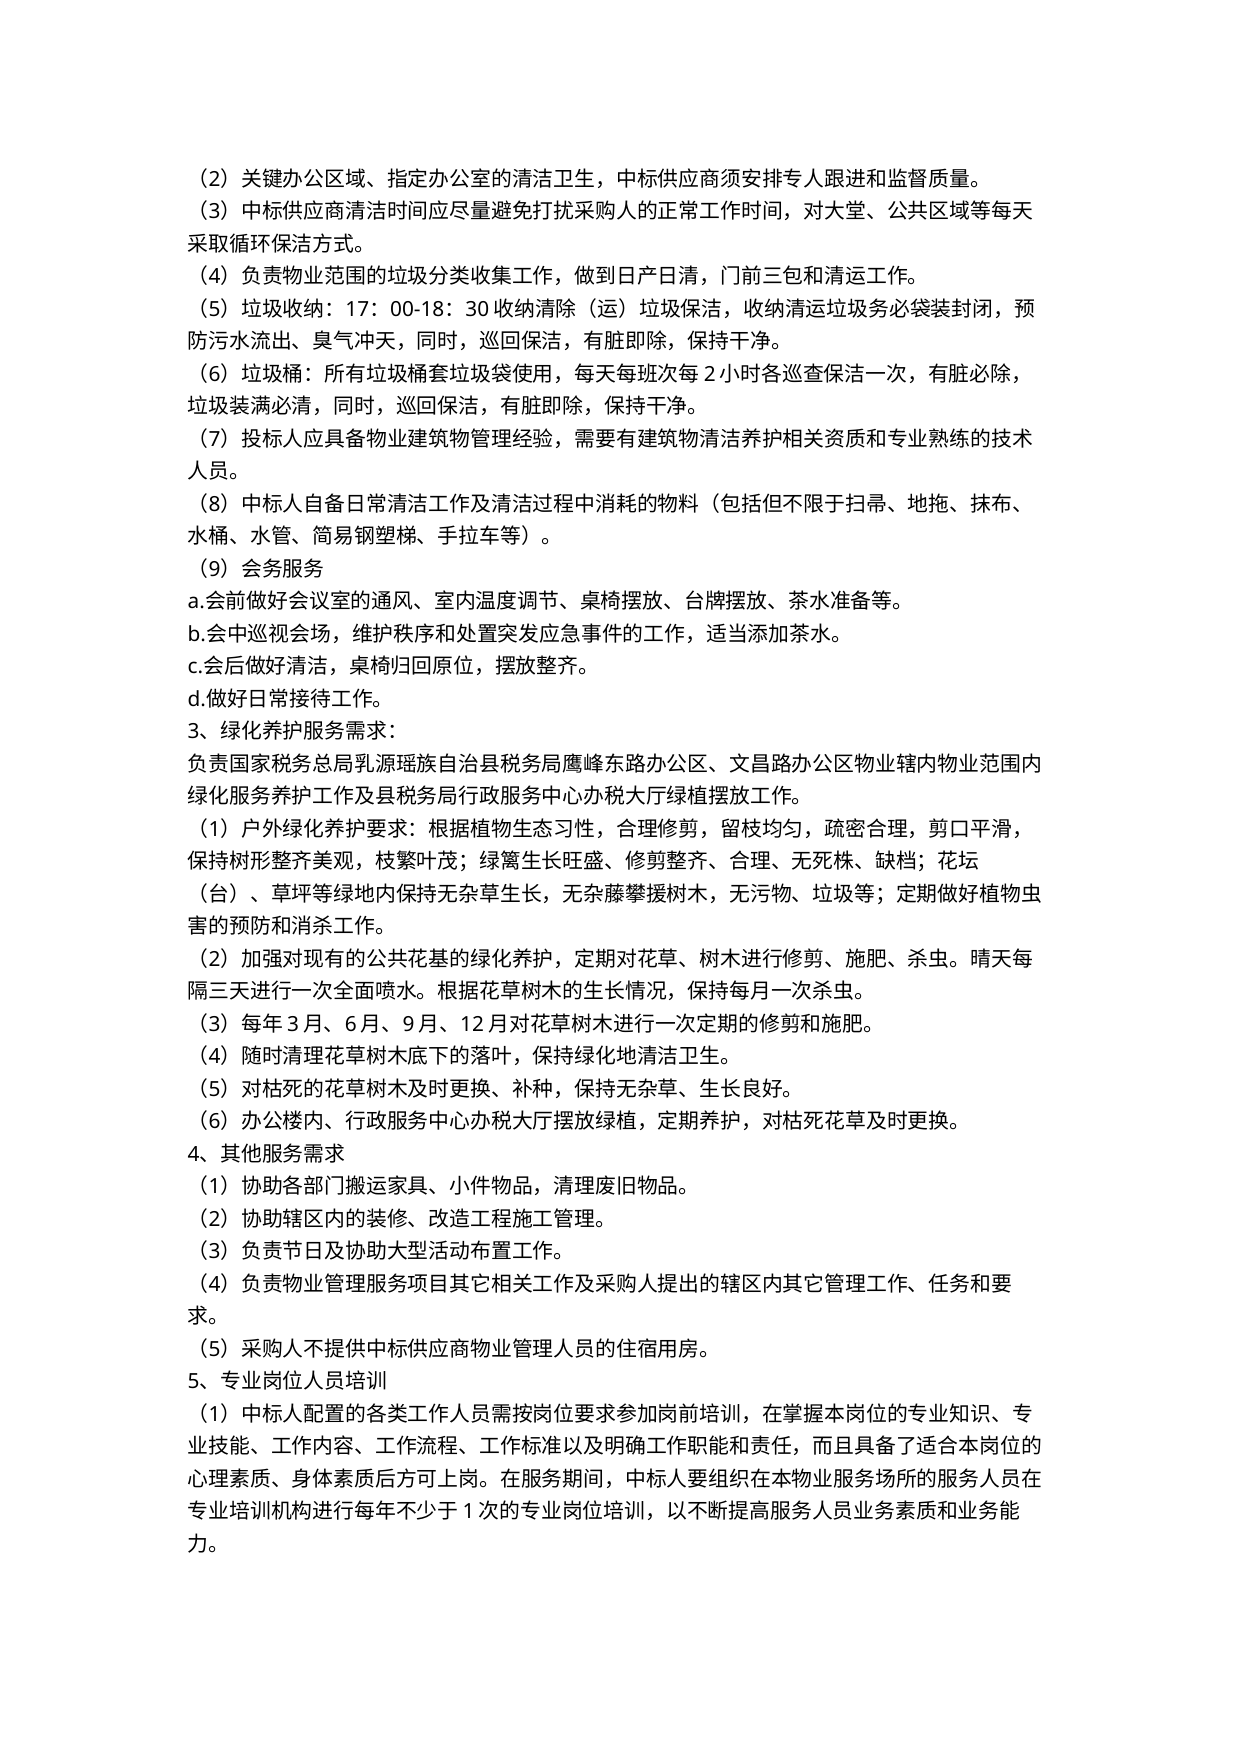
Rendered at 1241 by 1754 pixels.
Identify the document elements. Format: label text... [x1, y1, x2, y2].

text （4）负责物业管理服务项目其它相关工作及采购人提出的辖区内其它管理工作、任务和要求。 [187, 1267, 1053, 1332]
text d.做好日常接待工作。 [187, 682, 1053, 714]
text （6）办公楼内、行政服务中心办税大厅摆放绿植，定期养护，对枯死花草及时更换。 [187, 1104, 1053, 1137]
text （1）中标人配置的各类工作人员需按岗位要求参加岗前培训，在掌握本岗位的专业知识、专业技能、工作内容、工作流程、工作标准以及明确工作职能和责任，而且具备了适合本岗位的心理素质、身体素质后方可上岗。在服务期间，中标人要组织在本物业服务场所的服务人员在专业培训机构进行每年不少于1次的专业岗位培训，以不断提高服务人员业务素质和业务能力。 [187, 1397, 1053, 1559]
text （1）协助各部门搬运家具、小件物品，清理废旧物品。 [187, 1169, 1053, 1202]
text （1）户外绿化养护要求：根据植物生态习性，合理修剪，留枝均匀，疏密合理，剪口平滑，保持树形整齐美观，枝繁叶茂；绿篱生长旺盛、修剪整齐、合理、无死株、缺档；花坛（台）、草坪等绿地内保持无杂草生长，无杂藤攀援树木，无污物、垃圾等；定期做好植物虫害的预防和消杀工作。 [187, 812, 1053, 942]
text （8）中标人自备日常清洁工作及清洁过程中消耗的物料（包括但不限于扫帚、地拖、抹布、水桶、水管、简易钢塑梯、手拉车等）。 [187, 487, 1053, 552]
text b.会中巡视会场，维护秩序和处置突发应急事件的工作，适当添加茶水。 [187, 617, 1053, 649]
text a.会前做好会议室的通风、室内温度调节、桌椅摆放、台牌摆放、茶水准备等。 [187, 584, 1053, 617]
text 5、专业岗位人员培训 [187, 1364, 1053, 1397]
text （5）垃圾收纳：17：00-18：30收纳清除（运）垃圾保洁，收纳清运垃圾务必袋装封闭，预防污水流出、臭气冲天，同时，巡回保洁，有脏即除，保持干净。 [187, 292, 1053, 357]
text （3）中标供应商清洁时间应尽量避免打扰采购人的正常工作时间，对大堂、公共区域等每天采取循环保洁方式。 [187, 194, 1053, 259]
text （2）关键办公区域、指定办公室的清洁卫生，中标供应商须安排专人跟进和监督质量。 [187, 162, 1053, 194]
text （7）投标人应具备物业建筑物管理经验，需要有建筑物清洁养护相关资质和专业熟练的技术人员。 [187, 422, 1053, 487]
text 3、绿化养护服务需求： [187, 714, 1053, 747]
text （3）每年3月、6月、9月、12月对花草树木进行一次定期的修剪和施肥。 [187, 1007, 1053, 1039]
text （6）垃圾桶：所有垃圾桶套垃圾袋使用，每天每班次每2小时各巡查保洁一次，有脏必除，垃圾装满必清，同时，巡回保洁，有脏即除，保持干净。 [187, 357, 1053, 422]
text （2）协助辖区内的装修、改造工程施工管理。 [187, 1202, 1053, 1234]
text c.会后做好清洁，桌椅归回原位，摆放整齐。 [187, 649, 1053, 682]
text （2）加强对现有的公共花基的绿化养护，定期对花草、树木进行修剪、施肥、杀虫。晴天每隔三天进行一次全面喷水。根据花草树木的生长情况，保持每月一次杀虫。 [187, 942, 1053, 1007]
text （9）会务服务 [187, 552, 1053, 584]
text 4、其他服务需求 [187, 1137, 1053, 1169]
text （4）负责物业范围的垃圾分类收集工作，做到日产日清，门前三包和清运工作。 [187, 259, 1053, 292]
text （5）对枯死的花草树木及时更换、补种，保持无杂草、生长良好。 [187, 1072, 1053, 1104]
text （4）随时清理花草树木底下的落叶，保持绿化地清洁卫生。 [187, 1039, 1053, 1072]
text （3）负责节日及协助大型活动布置工作。 [187, 1234, 1053, 1267]
text 负责国家税务总局乳源瑶族自治县税务局鹰峰东路办公区、文昌路办公区物业辖内物业范围内绿化服务养护工作及县税务局行政服务中心办税大厅绿植摆放工作。 [187, 747, 1053, 812]
text （5）采购人不提供中标供应商物业管理人员的住宿用房。 [187, 1332, 1053, 1364]
